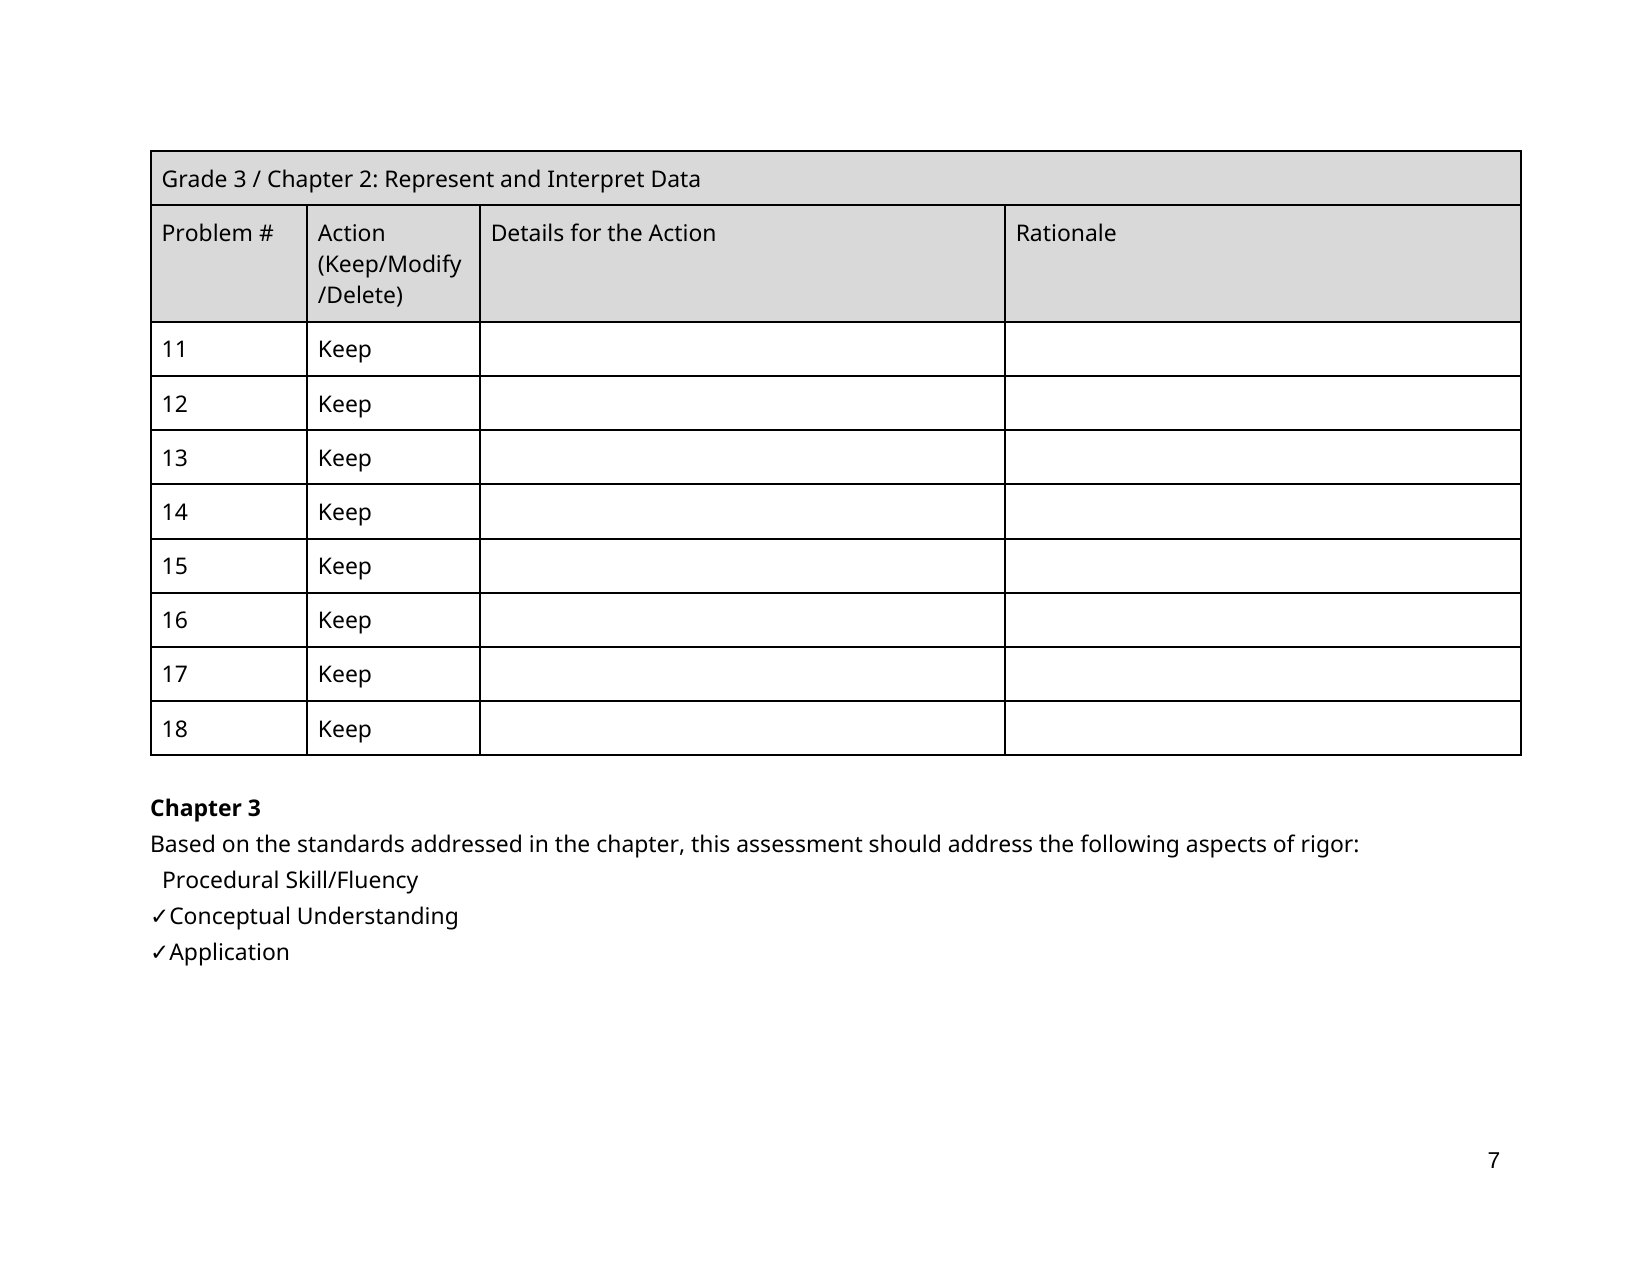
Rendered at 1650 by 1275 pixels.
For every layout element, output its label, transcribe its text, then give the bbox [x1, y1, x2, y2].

table_cell [481, 702, 1004, 754]
table_cell Keep [308, 485, 479, 537]
table_cell [481, 377, 1004, 429]
table_cell [1006, 702, 1520, 754]
table_cell [1006, 431, 1520, 483]
table_cell [1006, 485, 1520, 537]
table_cell Details for the Action [481, 206, 1004, 321]
table_cell 17 [152, 648, 306, 700]
table_cell 15 [152, 540, 306, 592]
table_cell 12 [152, 377, 306, 429]
text ✓Application [150, 936, 1500, 967]
table_cell Action (Keep/Modify/Delete) [308, 206, 479, 321]
text Chapter 3 [150, 792, 1500, 823]
table_cell [1006, 648, 1520, 700]
table_cell Problem # [152, 206, 306, 321]
table_cell Keep [308, 594, 479, 646]
table_cell Rationale [1006, 206, 1520, 321]
table_cell [481, 594, 1004, 646]
table_cell Keep [308, 540, 479, 592]
table_cell Keep [308, 377, 479, 429]
table_cell [1006, 540, 1520, 592]
table_cell Keep [308, 648, 479, 700]
table_cell [481, 431, 1004, 483]
table_cell Keep [308, 702, 479, 754]
table_cell 13 [152, 431, 306, 483]
table_cell 11 [152, 323, 306, 375]
table_cell Keep [308, 431, 479, 483]
table_cell [1006, 323, 1520, 375]
table_header Grade 3 / Chapter 2: Represent and Interpret Data [152, 152, 1520, 204]
text ✓Conceptual Understanding [150, 900, 1500, 931]
table_cell Keep [308, 323, 479, 375]
table_cell [481, 323, 1004, 375]
text Procedural Skill/Fluency [150, 864, 1500, 895]
table_cell [1006, 594, 1520, 646]
text Based on the standards addressed in the chapter, this assessment should address the following aspects of rigor: [150, 828, 1500, 859]
table_cell [481, 540, 1004, 592]
table_cell 14 [152, 485, 306, 537]
table_cell [1006, 377, 1520, 429]
table_cell 18 [152, 702, 306, 754]
table_cell [481, 485, 1004, 537]
table_cell [481, 648, 1004, 700]
table_cell 16 [152, 594, 306, 646]
